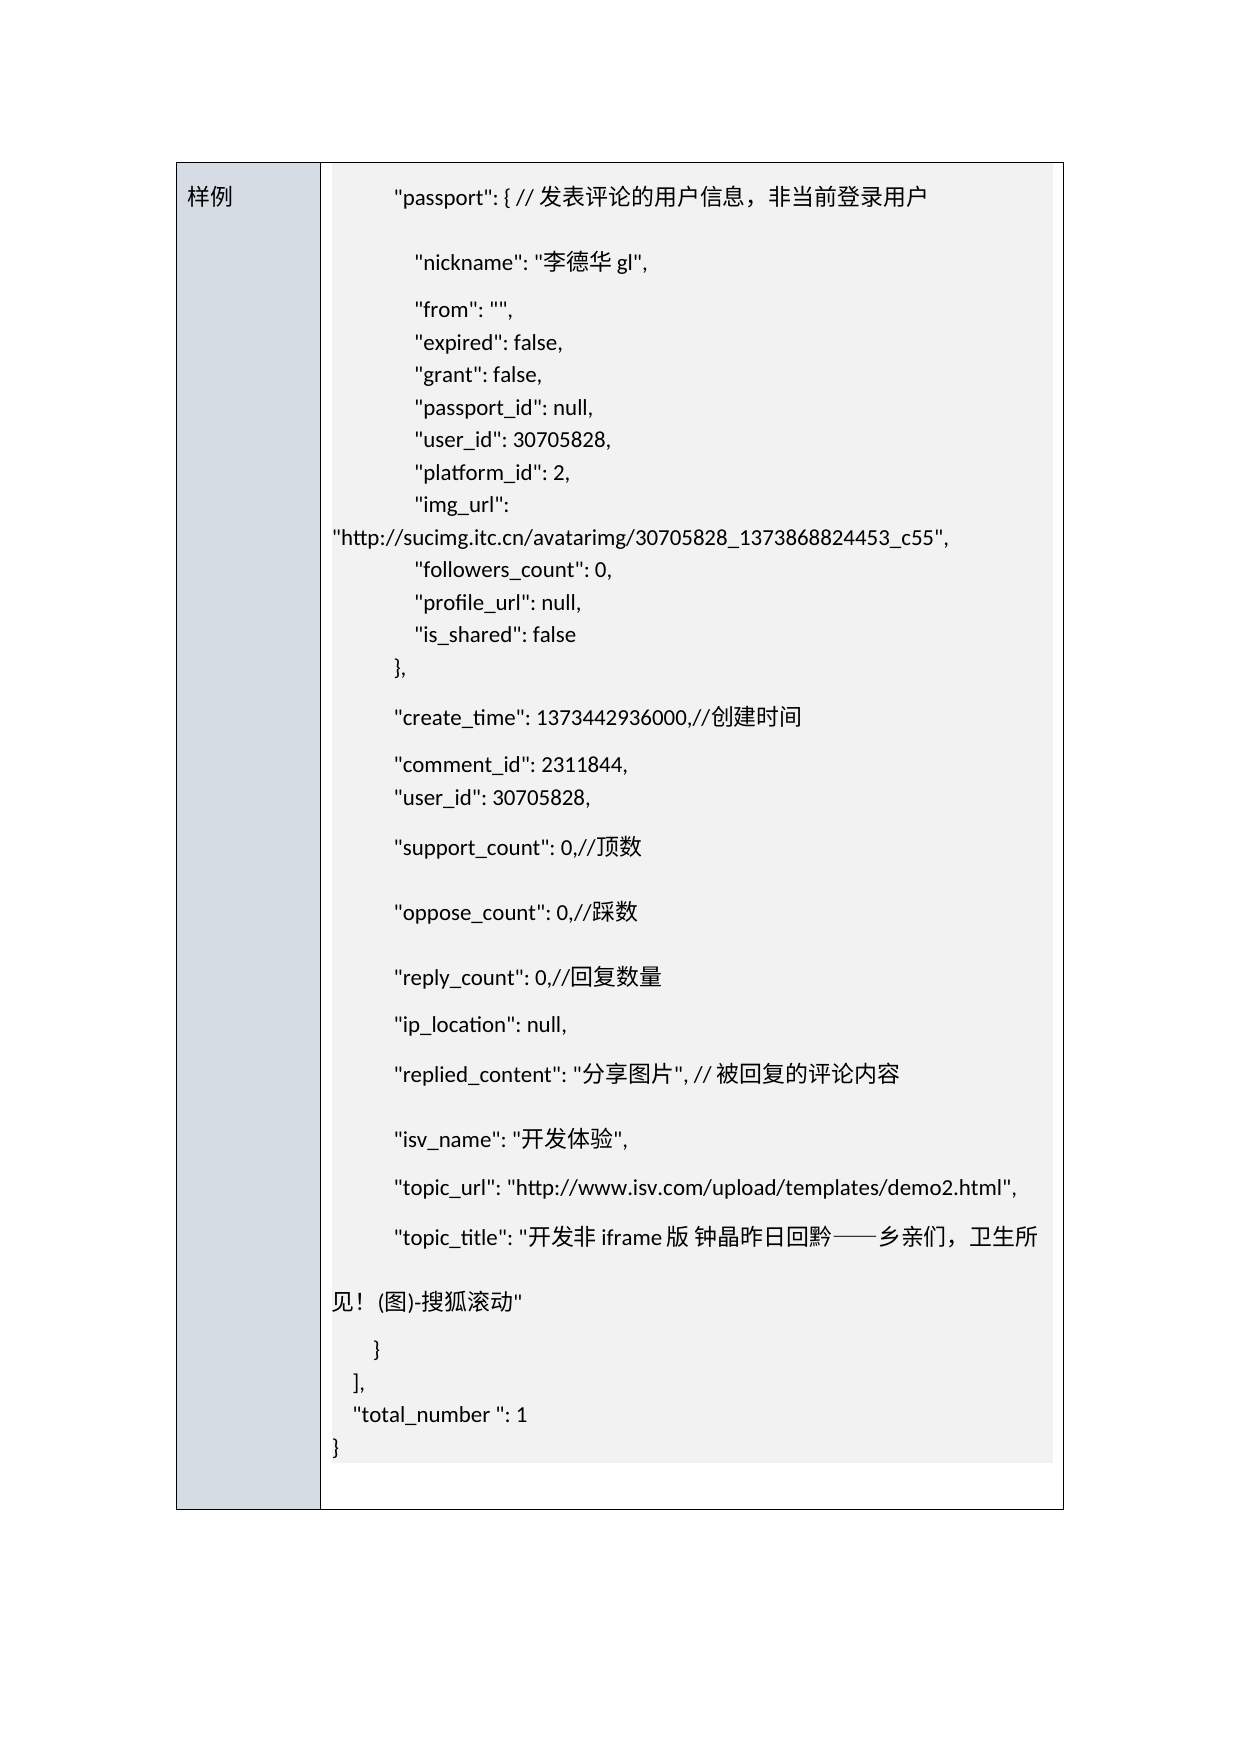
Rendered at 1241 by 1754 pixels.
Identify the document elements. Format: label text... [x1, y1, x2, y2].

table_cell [177, 163, 320, 1509]
